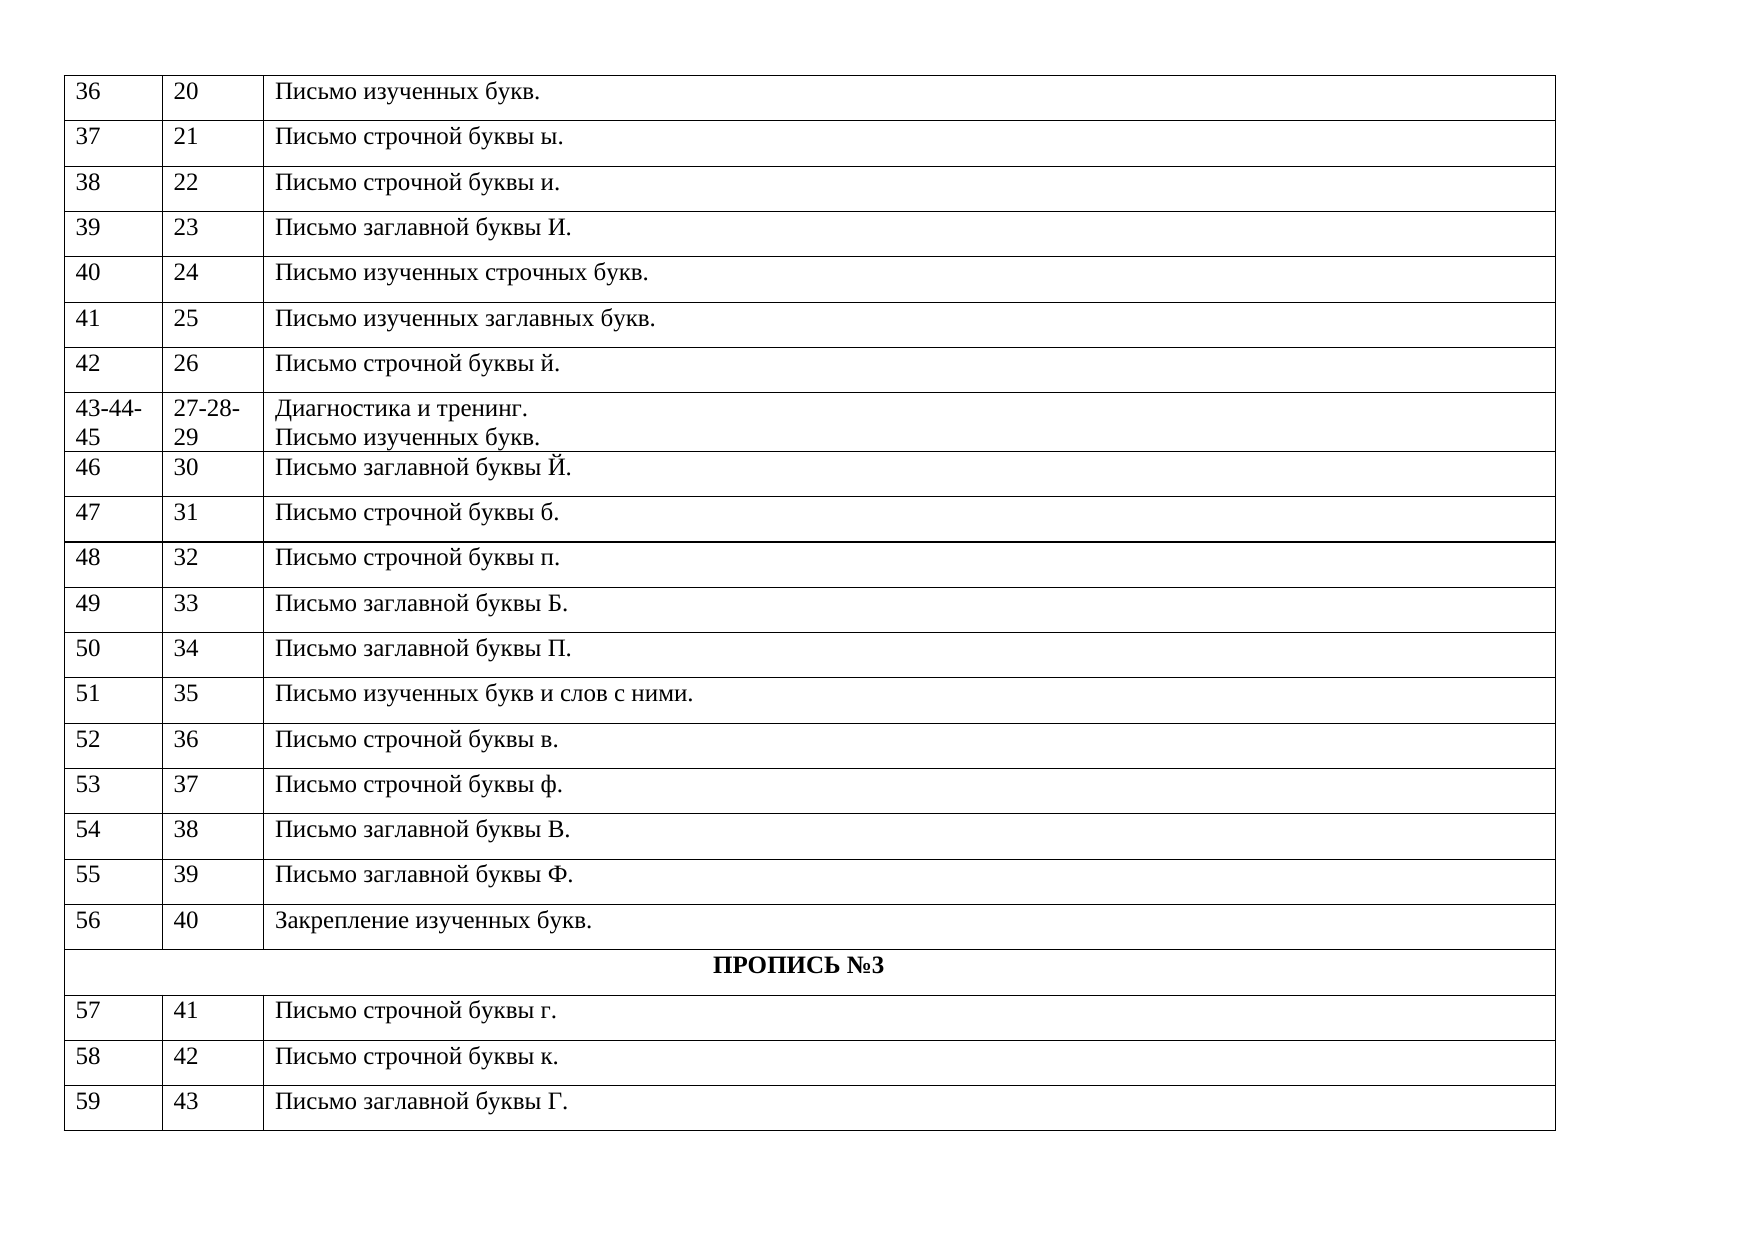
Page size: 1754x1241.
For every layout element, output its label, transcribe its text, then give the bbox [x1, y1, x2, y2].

table_cell 46 [65, 452, 162, 496]
table_cell Письмо строчной буквы и. [264, 167, 1555, 211]
table_cell 20 [163, 76, 263, 120]
table_cell Письмо изученных заглавных букв. [264, 303, 1555, 347]
table_cell 32 [163, 543, 263, 587]
table_cell 53 [65, 769, 162, 813]
table_cell 30 [163, 452, 263, 496]
table_cell 39 [65, 212, 162, 256]
table_cell 52 [65, 724, 162, 768]
table_cell Диагностика и тренинг. Письмо изученных букв. [264, 393, 1555, 451]
table_cell Письмо строчной буквы п. [264, 543, 1555, 587]
table_cell 23 [163, 212, 263, 256]
table_cell 37 [65, 121, 162, 166]
table_cell Письмо заглавной буквы Г. [264, 1086, 1555, 1130]
table_cell Письмо изученных букв. [264, 76, 1555, 120]
table_cell Письмо заглавной буквы Б. [264, 588, 1555, 632]
table_cell Письмо строчной буквы й. [264, 348, 1555, 392]
table_cell 59 [65, 1086, 162, 1130]
table_cell 50 [65, 633, 162, 677]
table_cell 43-44-45 [65, 393, 162, 451]
table_cell 55 [65, 860, 162, 904]
table_cell 42 [163, 1041, 263, 1085]
table_cell Письмо изученных букв и слов с ними. [264, 678, 1555, 723]
table_cell Письмо строчной буквы г. [264, 996, 1555, 1040]
table_cell 40 [163, 905, 263, 949]
table_cell 38 [65, 167, 162, 211]
table_cell Письмо строчной буквы ы. [264, 121, 1555, 166]
table_cell 25 [163, 303, 263, 347]
table_cell Письмо строчной буквы б. [264, 497, 1555, 541]
table_cell 22 [163, 167, 263, 211]
table_cell Письмо заглавной буквы Й. [264, 452, 1555, 496]
table_cell Письмо заглавной буквы В. [264, 814, 1555, 858]
table_cell Письмо заглавной буквы Ф. [264, 860, 1555, 904]
table_cell 42 [65, 348, 162, 392]
table_cell 38 [163, 814, 263, 858]
table_cell Письмо заглавной буквы И. [264, 212, 1555, 256]
table_cell 41 [65, 303, 162, 347]
table_cell 35 [163, 678, 263, 723]
table_cell 40 [65, 257, 162, 302]
table_cell 26 [163, 348, 263, 392]
table_cell 33 [163, 588, 263, 632]
table_cell ПРОПИСЬ №3 [65, 950, 1555, 994]
table_cell 43 [163, 1086, 263, 1130]
table_cell 47 [65, 497, 162, 541]
table_cell Письмо строчной буквы в. [264, 724, 1555, 768]
table_cell Письмо заглавной буквы П. [264, 633, 1555, 677]
table_cell Письмо строчной буквы ф. [264, 769, 1555, 813]
table_cell 21 [163, 121, 263, 166]
table_cell 36 [163, 724, 263, 768]
table_cell 37 [163, 769, 263, 813]
table_cell 51 [65, 678, 162, 723]
table_cell Закрепление изученных букв. [264, 905, 1555, 949]
table_cell 34 [163, 633, 263, 677]
table_cell 41 [163, 996, 263, 1040]
table_cell Письмо строчной буквы к. [264, 1041, 1555, 1085]
table_cell 39 [163, 860, 263, 904]
table_cell 57 [65, 996, 162, 1040]
table_cell 48 [65, 543, 162, 587]
table_cell 58 [65, 1041, 162, 1085]
table_cell 36 [65, 76, 162, 120]
table_cell 27-28-29 [163, 393, 263, 451]
table_cell 31 [163, 497, 263, 541]
table_cell Письмо изученных строчных букв. [264, 257, 1555, 302]
table_cell 24 [163, 257, 263, 302]
table_cell 49 [65, 588, 162, 632]
table_cell 56 [65, 905, 162, 949]
table_cell 54 [65, 814, 162, 858]
